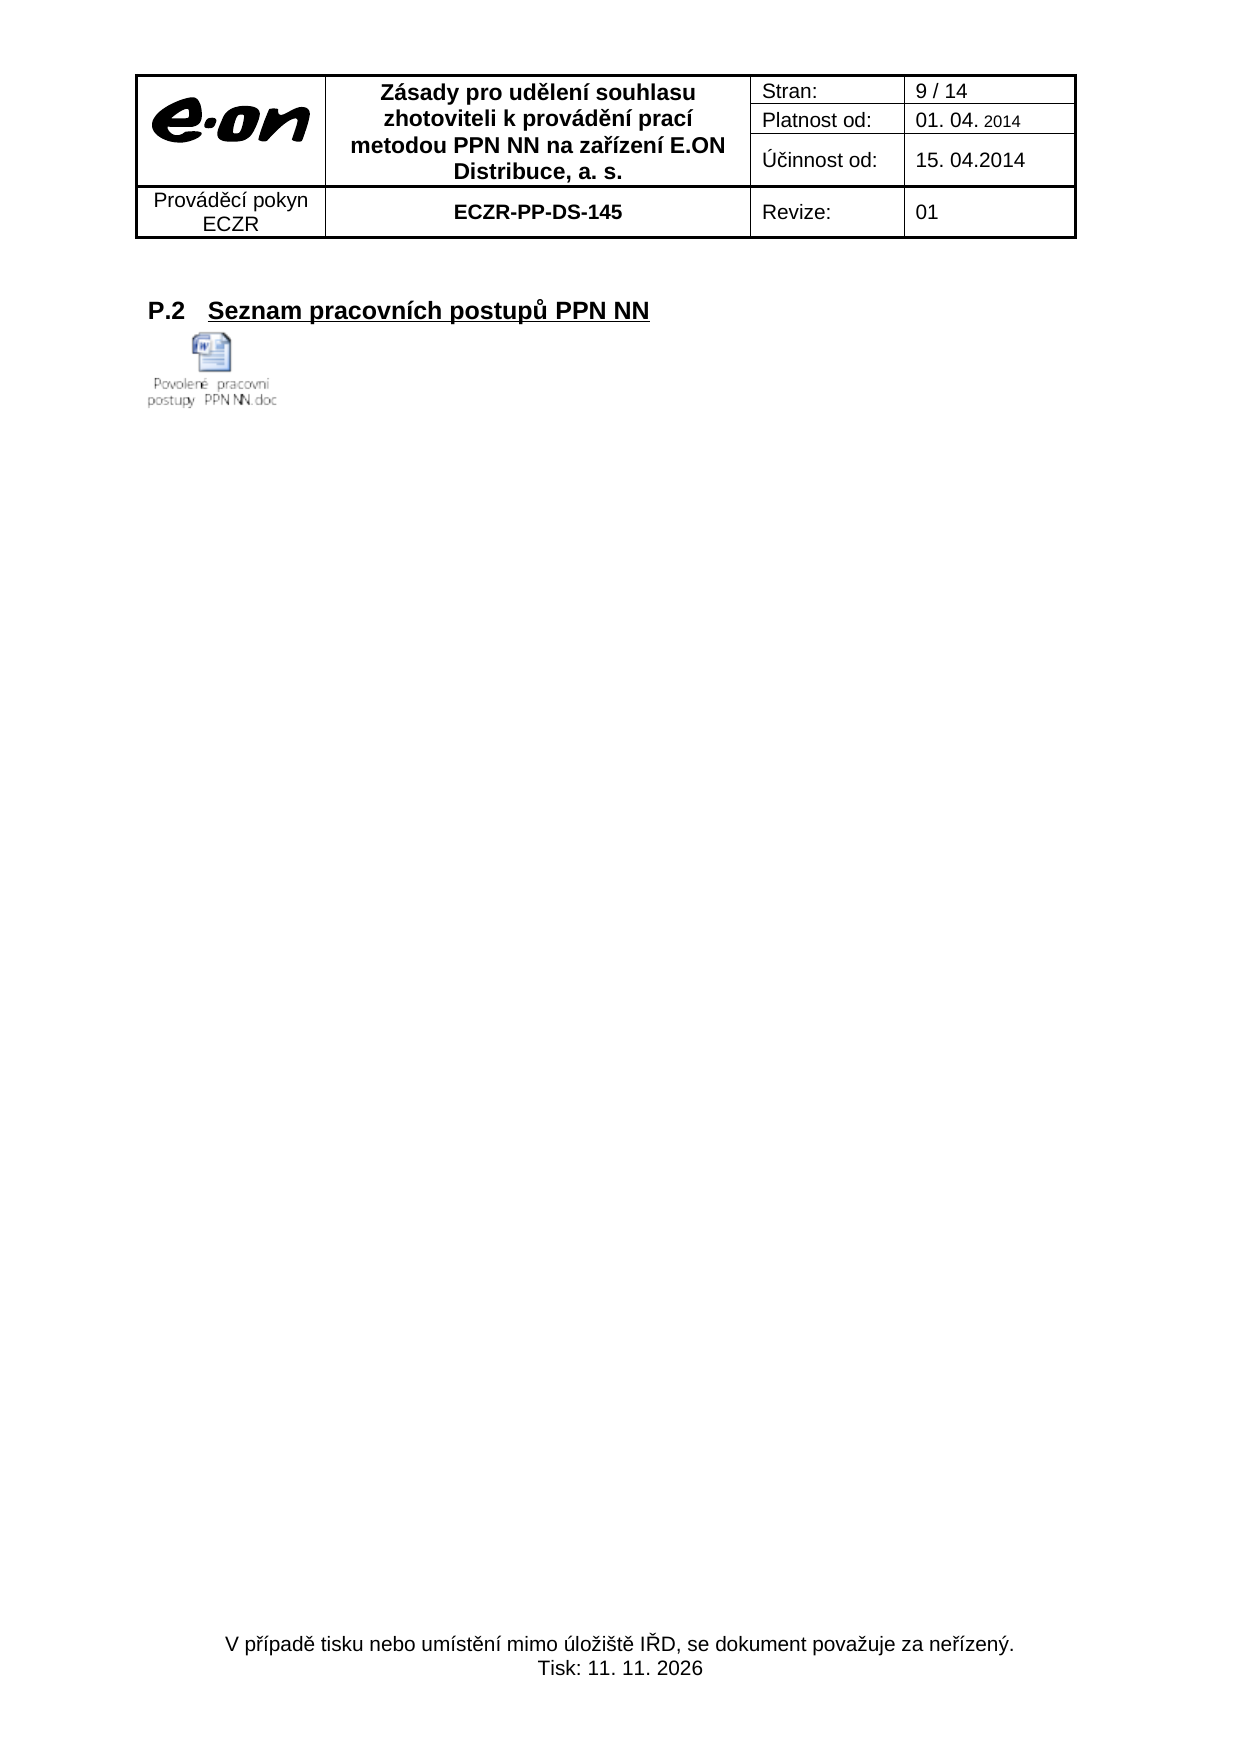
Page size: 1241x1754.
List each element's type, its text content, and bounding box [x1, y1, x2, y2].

text Seznam pracovních postupů PPN NN [148, 296, 1092, 325]
